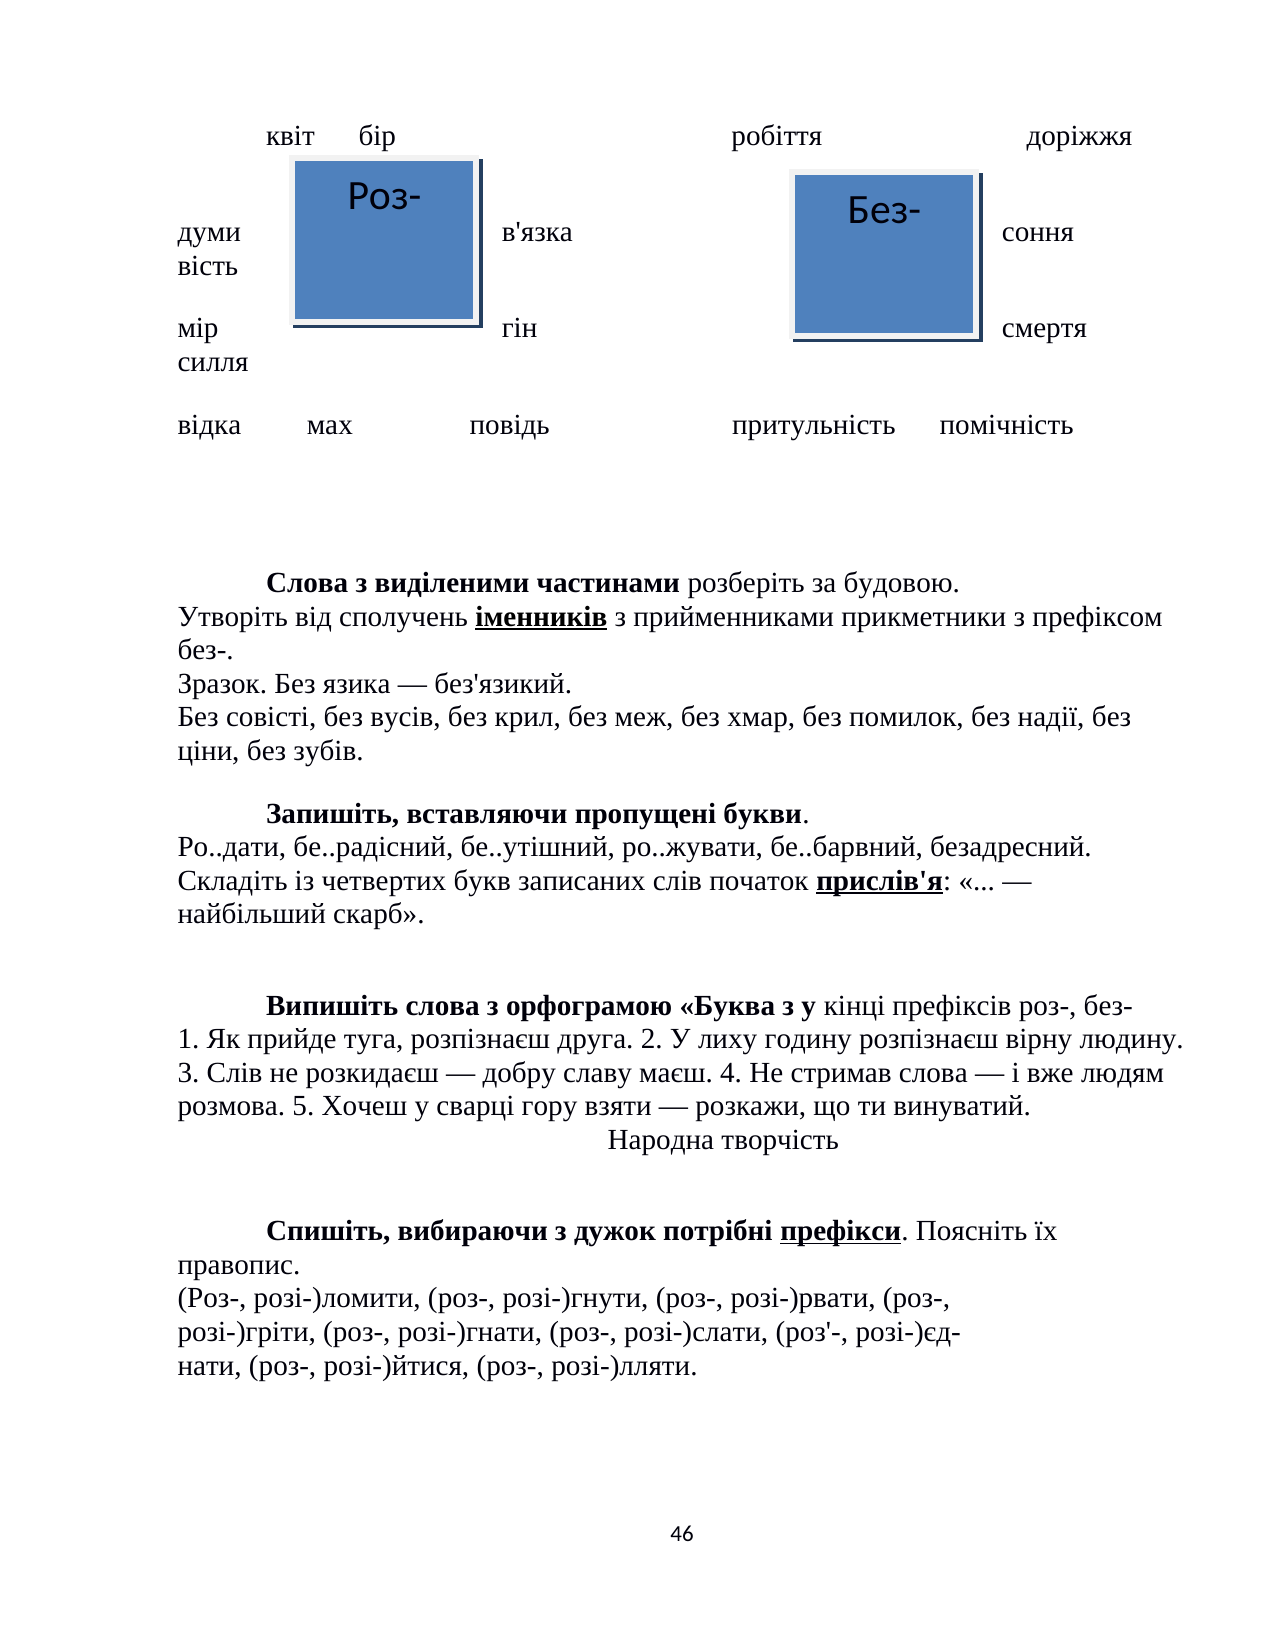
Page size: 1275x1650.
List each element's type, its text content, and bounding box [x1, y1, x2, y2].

text відка мах повідь притульність помічність [177, 407, 1186, 536]
text думи в'язка соння вість [483, 181, 789, 281]
text Запишіть, вставляючи пропущені букви. Ро..дати, бе..радісний, бе..утішний, ро..жувати, бе..барвний, безадресний. Складіть із четвертих букв записаних слів початок прислів'я: «... — найбільший скарб». [177, 796, 1186, 959]
text мір гін смертя силля [177, 311, 1186, 378]
text Спишіть, вибираючи з дужок потрібні префікси. Поясніть їх правопис. (Роз-, розі-)ломити, (роз-, розі-)гнути, (роз-, розі-)рвати, (роз-, розі-)гріти, (роз-, розі-)гнати, (роз-, розі-)слати, (роз'-, розі-)єд- нати, (роз-, розі-)йтися, (роз-, розі-)лляти. [177, 1213, 1186, 1381]
text Випишіть слова з орфограмою «Буква з у кінці префіксів роз-, без- 1. Як прийде туга, розпізнаєш друга. 2. У лиху годину розпізнаєш вірну людину. 3. Слів не розкидаєш — добру славу маєш. 4. Не стримав слова — і вже людям розмова. 5. Хочеш у сварці гору взяти — розкажи, що ти винуватий. Народна творчість [177, 988, 1186, 1184]
text думи в'язка соння вість [177, 181, 289, 281]
text думи в'язка соння вість [983, 181, 1186, 281]
text Слова з виділеними частинами розберіть за будовою. Утворіть від сполучень іменників з прийменниками прикметники з префіксом без-. Зразок. Без язика — без'язикий. Без совісті, без вусів, без крил, без меж, без хмар, без помилок, без надії, без ціни, без зубів. [177, 565, 1186, 767]
text квіт бір робіття доріжжя [177, 118, 1186, 152]
